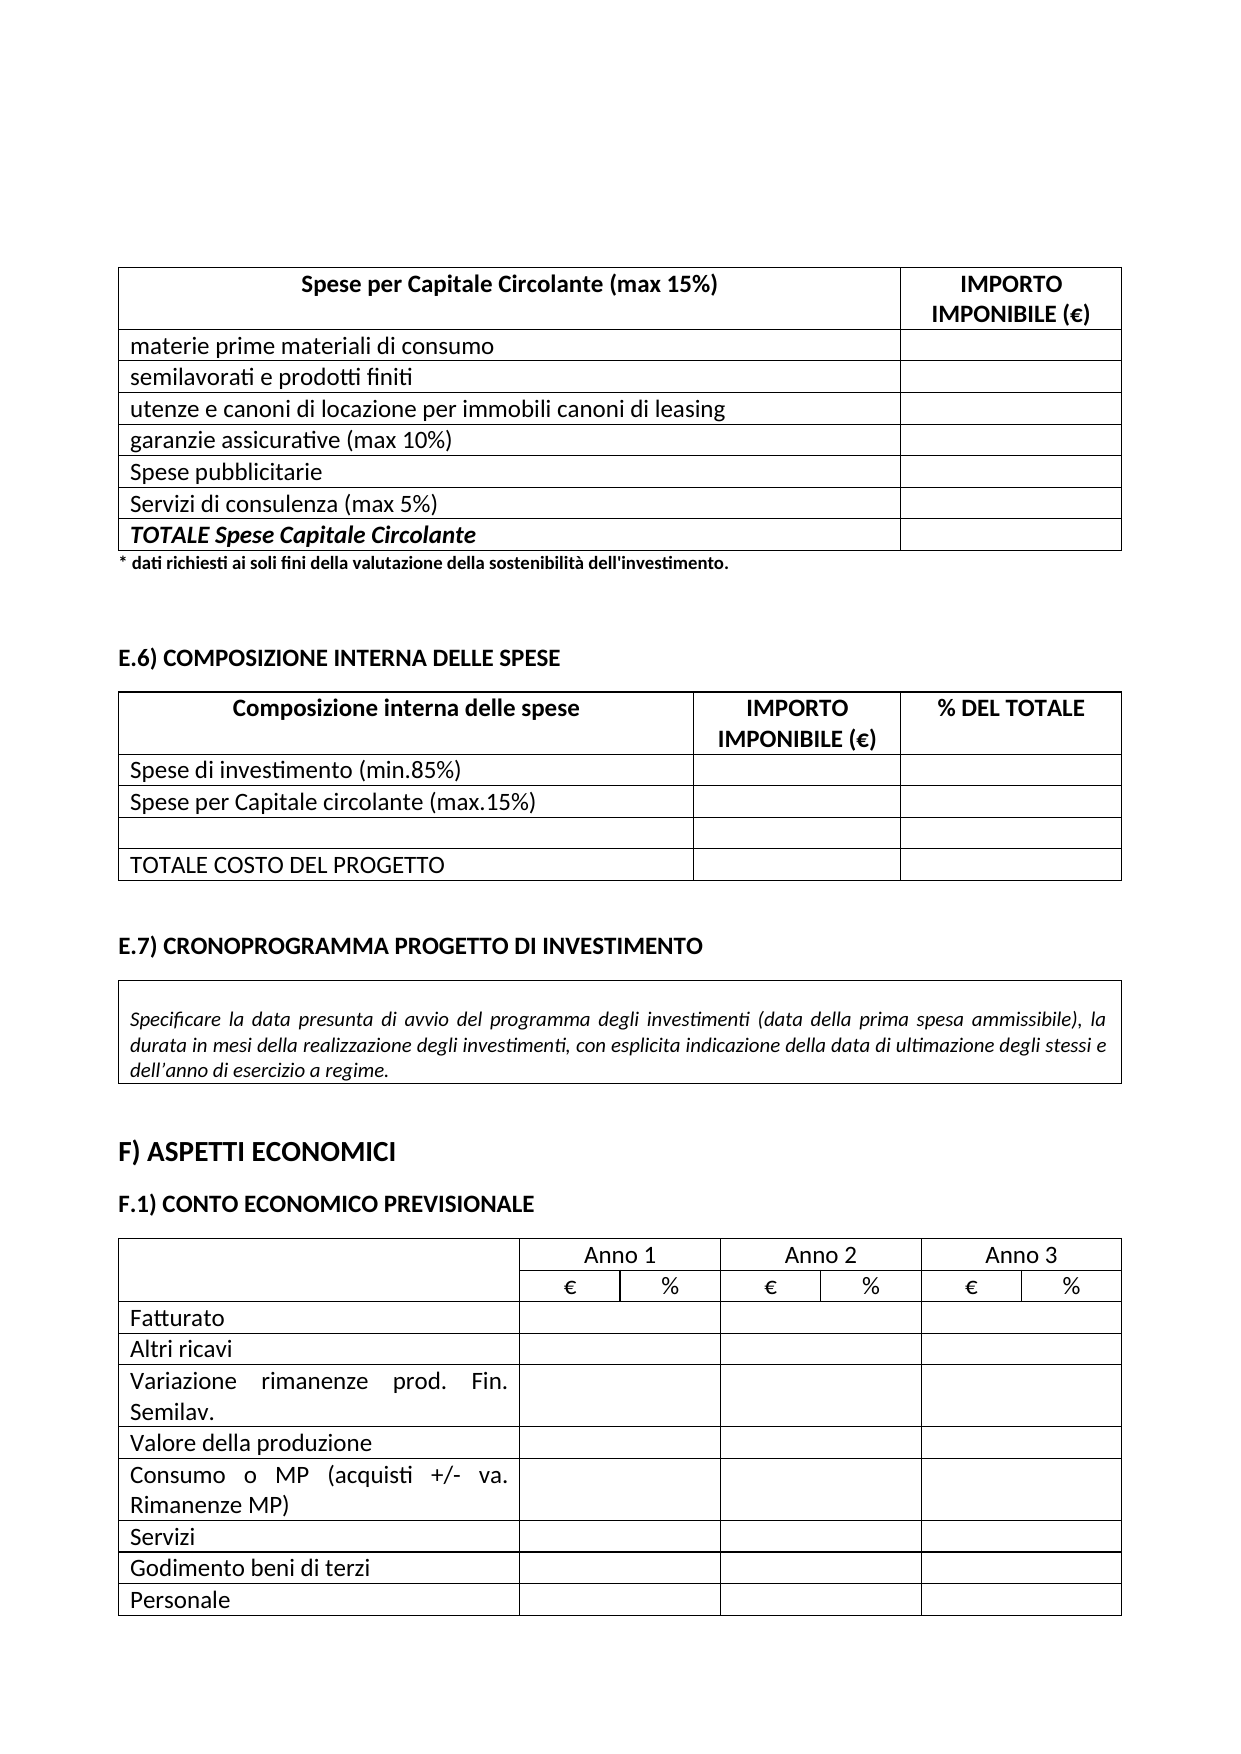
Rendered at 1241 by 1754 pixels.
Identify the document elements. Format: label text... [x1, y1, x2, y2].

table_cell Spese di investimento (min.85%) [119, 755, 693, 785]
table_cell [922, 1365, 1121, 1426]
table_cell [922, 1334, 1121, 1364]
table_cell Servizi [119, 1521, 519, 1551]
table_cell Personale [119, 1584, 519, 1614]
table_cell [520, 1427, 720, 1458]
table_cell Fatturato [119, 1302, 519, 1333]
table_cell [922, 1553, 1121, 1583]
table_cell % [821, 1271, 921, 1301]
table_cell Altri ricavi [119, 1334, 519, 1364]
table_cell utenze e canoni di locazione per immobili canoni di leasing [119, 393, 900, 423]
table_cell [922, 1302, 1121, 1333]
table_cell Consumo o MP (acquisti +/- va. Rimanenze MP) [119, 1459, 519, 1520]
table_header % DEL TOTALE [901, 693, 1121, 753]
table_cell € [922, 1271, 1021, 1301]
table_header Anno 3 [922, 1239, 1121, 1269]
table_cell garanzie assicurative (max 10%) [119, 425, 900, 455]
table_cell Spese pubblicitarie [119, 456, 900, 487]
table_cell [520, 1521, 720, 1551]
table_cell [901, 818, 1121, 848]
table_cell TOTALE Spese Capitale Circolante [119, 519, 900, 550]
table_cell [901, 330, 1121, 360]
table_cell Variazione rimanenze prod. Fin. Semilav. [119, 1365, 519, 1426]
table_cell € [721, 1271, 820, 1301]
table_cell [721, 1365, 921, 1426]
text * dati richiesti ai soli fini della valutazione della sostenibilità dell'investimento. [118, 551, 1122, 574]
table_cell % [621, 1271, 720, 1301]
table_header Anno 1 [520, 1239, 720, 1269]
table_cell [901, 488, 1121, 518]
table_cell Servizi di consulenza (max 5%) [119, 488, 900, 518]
table_cell [922, 1521, 1121, 1551]
table_cell [922, 1584, 1121, 1614]
table_cell [694, 755, 900, 785]
table_cell [901, 786, 1121, 817]
table_cell [901, 393, 1121, 423]
table_cell [901, 519, 1121, 550]
table_cell [694, 849, 900, 880]
table_cell [901, 849, 1121, 880]
table_cell [922, 1459, 1121, 1520]
table_cell TOTALE COSTO DEL PROGETTO [119, 849, 693, 880]
table_cell [520, 1459, 720, 1520]
table_cell [520, 1334, 720, 1364]
table_cell [520, 1584, 720, 1614]
text E.7) CRONOPROGRAMMA PROGETTO DI INVESTIMENTO [118, 930, 1122, 961]
table_cell € [520, 1271, 619, 1301]
table_cell [901, 361, 1121, 392]
table_cell [721, 1334, 921, 1364]
table_header Spese per Capitale Circolante (max 15%) [119, 268, 900, 329]
table_cell materie prime materiali di consumo [119, 330, 900, 360]
table_cell [721, 1521, 921, 1551]
table_header Composizione interna delle spese [119, 693, 693, 753]
table_cell [694, 818, 900, 848]
table_header [119, 1239, 519, 1301]
table_cell Valore della produzione [119, 1427, 519, 1458]
table_cell [694, 786, 900, 817]
table_cell [119, 818, 693, 848]
table_header IMPORTO IMPONIBILE (€) [901, 268, 1121, 329]
table_cell semilavorati e prodotti finiti [119, 361, 900, 392]
table_cell [721, 1584, 921, 1614]
table_cell Spese per Capitale circolante (max.15%) [119, 786, 693, 817]
text E.6) COMPOSIZIONE INTERNA DELLE SPESE [118, 642, 1122, 672]
text F.1) CONTO ECONOMICO PREVISIONALE [118, 1188, 1122, 1219]
text F) ASPETTI ECONOMICI [118, 1133, 1122, 1169]
table_cell [721, 1302, 921, 1333]
table_cell [901, 755, 1121, 785]
table_cell [520, 1302, 720, 1333]
table_cell [721, 1427, 921, 1458]
table_cell [520, 1365, 720, 1426]
table_cell % [1022, 1271, 1121, 1301]
table_header IMPORTO IMPONIBILE (€) [694, 693, 900, 753]
table_cell [721, 1553, 921, 1583]
table_cell [721, 1459, 921, 1520]
table_header Anno 2 [721, 1239, 921, 1269]
table_cell [901, 456, 1121, 487]
table_cell Godimento beni di terzi [119, 1553, 519, 1583]
table_cell [922, 1427, 1121, 1458]
table_cell [520, 1553, 720, 1583]
table_header Specificare la data presunta di avvio del programma degli investimenti (data della prima spesa ammissibile), la durata in mesi della realizzazione degli investimenti, con esplicita indicazione della data di ultimazione degli stessi e dell’anno di esercizio a regime. [119, 981, 1121, 1083]
table_cell [901, 425, 1121, 455]
